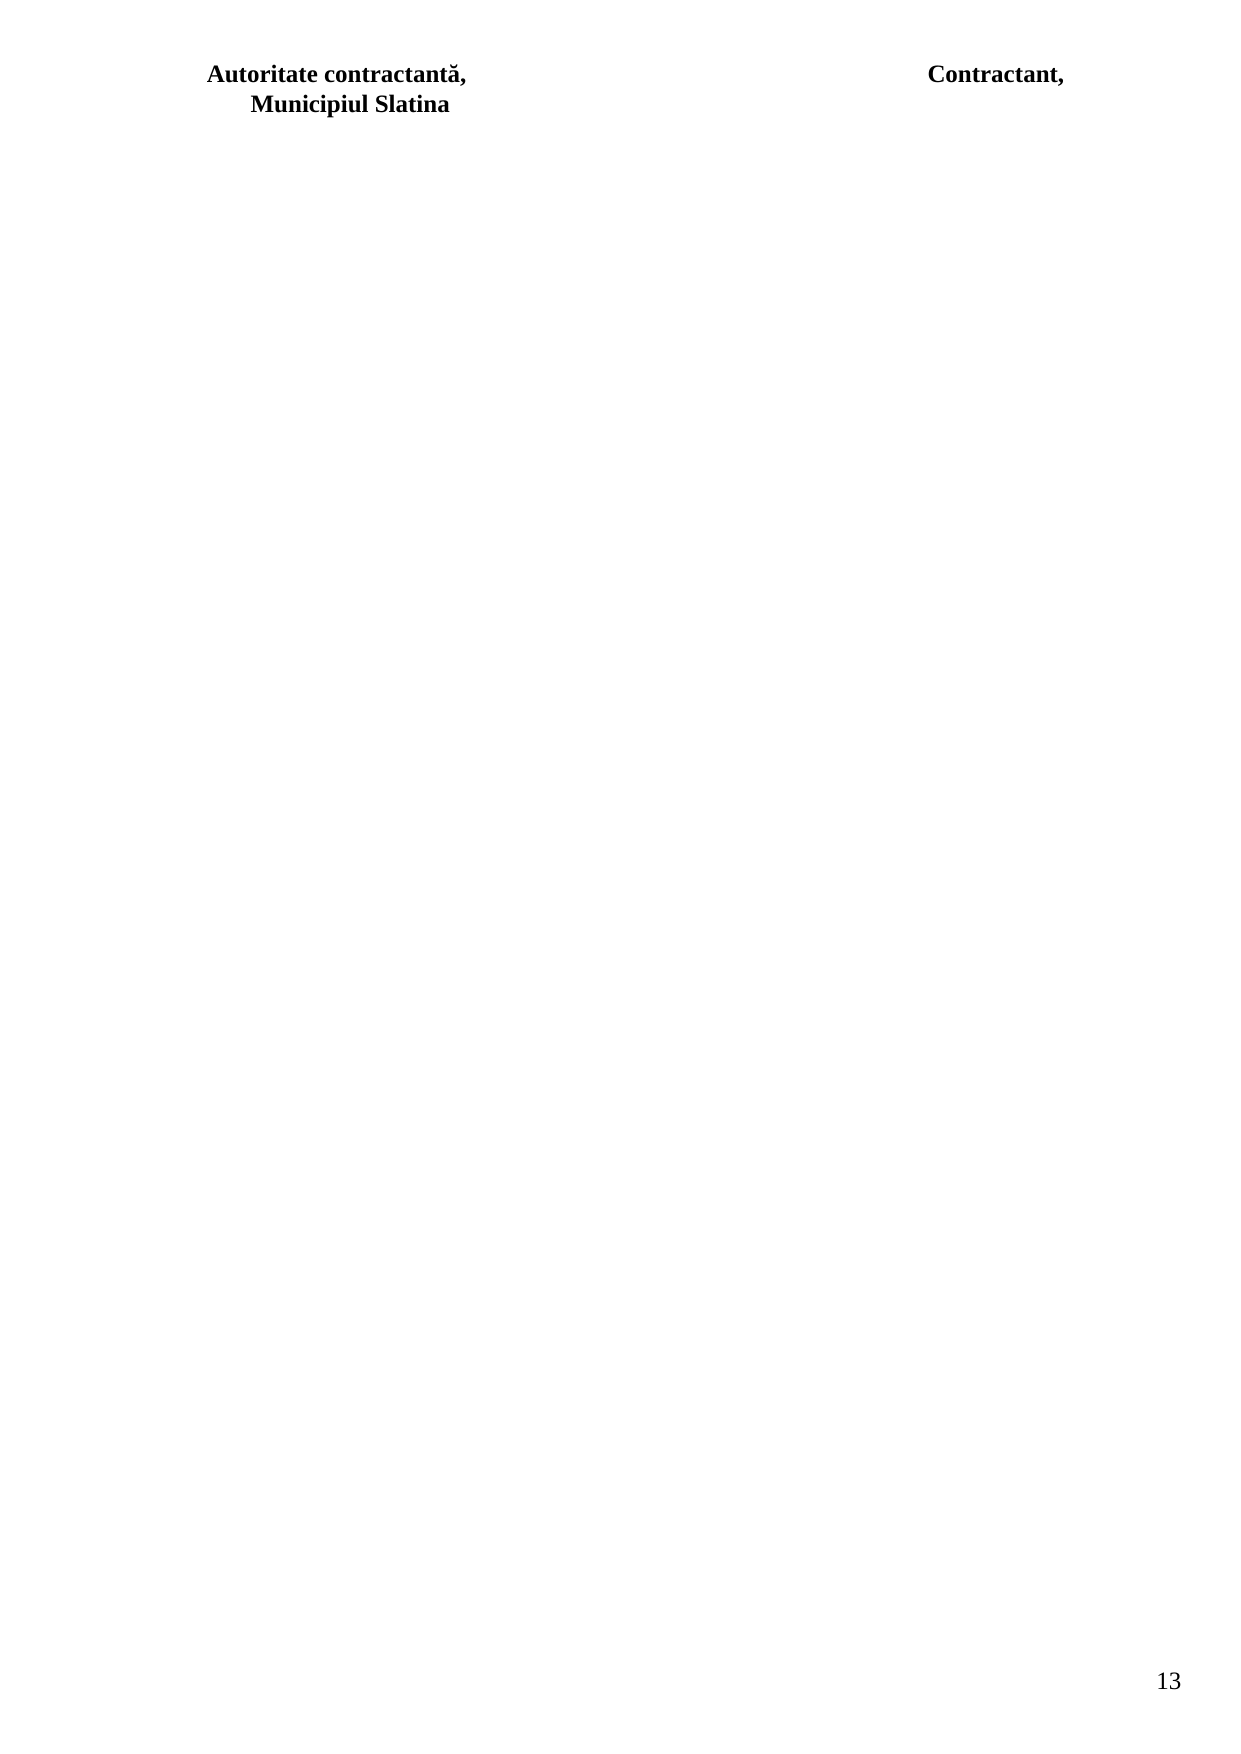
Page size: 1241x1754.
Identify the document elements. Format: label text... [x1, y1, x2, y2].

table_header Contractant, [842, 59, 1240, 119]
table_header Autoritate contractantă, Municipiul Slatina [177, 59, 842, 119]
